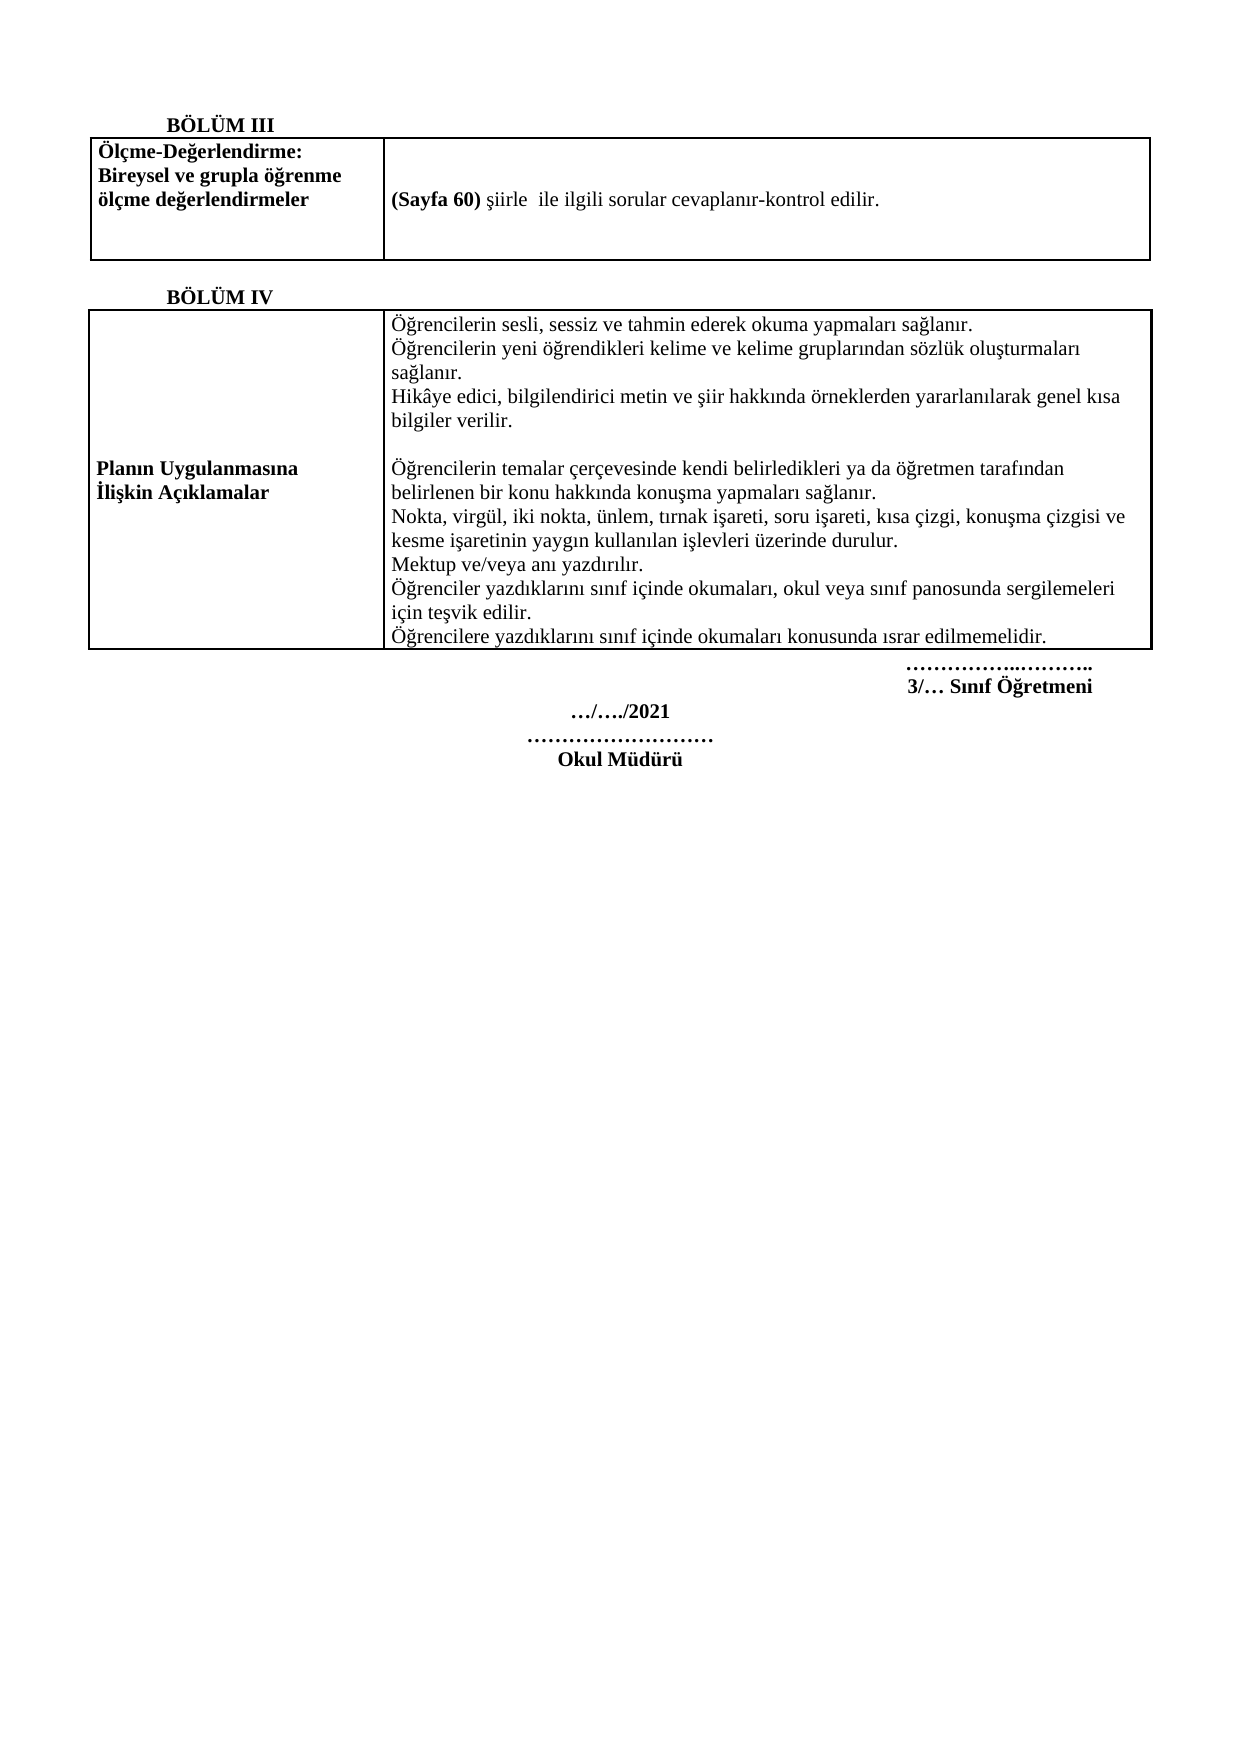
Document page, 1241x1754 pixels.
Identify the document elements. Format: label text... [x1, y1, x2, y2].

table_header (Sayfa 60) şiirle ile ilgili sorular cevaplanır-kontrol edilir. [385, 139, 1149, 259]
subtitle BÖLÜM IV [148, 285, 1092, 309]
table_header Planın Uygulanmasına İlişkin Açıklamalar [90, 311, 383, 648]
text ……………..……….. [148, 650, 1092, 674]
table_header Öğrencilerin sesli, sessiz ve tahmin ederek okuma yapmaları sağlanır. Öğrencilerin yeni öğrendikleri kelime ve kelime gruplarından sözlük oluşturmaları sağlanır. Hikâye edici, bilgilendirici metin ve şiir hakkında örneklerden yararlanılarak genel kısa bilgiler verilir. Öğrencilerin temalar çerçevesinde kendi belirledikleri ya da öğretmen tarafından belirlenen bir konu hakkında konuşma yapmaları sağlanır. Nokta, virgül, iki nokta, ünlem, tırnak işareti, soru işareti, kısa çizgi, konuşma çizgisi ve kesme işaretinin yaygın kullanılan işlevleri üzerinde durulur. Mektup ve/veya anı yazdırılır. Öğrenciler yazdıklarını sınıf içinde okumaları, okul veya sınıf panosunda sergilemeleri için teşvik edilir. Öğrencilere yazdıklarını sınıf içinde okumaları konusunda ısrar edilmemelidir. [385, 311, 1150, 648]
text ……………………… [148, 723, 1092, 747]
table_header Ölçme-Değerlendirme: Bireysel ve grupla öğrenme ölçme değerlendirmeler [92, 139, 383, 259]
text 3/… Sınıf Öğretmeni [148, 674, 1092, 698]
text Okul Müdürü [148, 747, 1092, 771]
text …/…./2021 [148, 698, 1092, 723]
subtitle BÖLÜM III [148, 113, 1092, 137]
